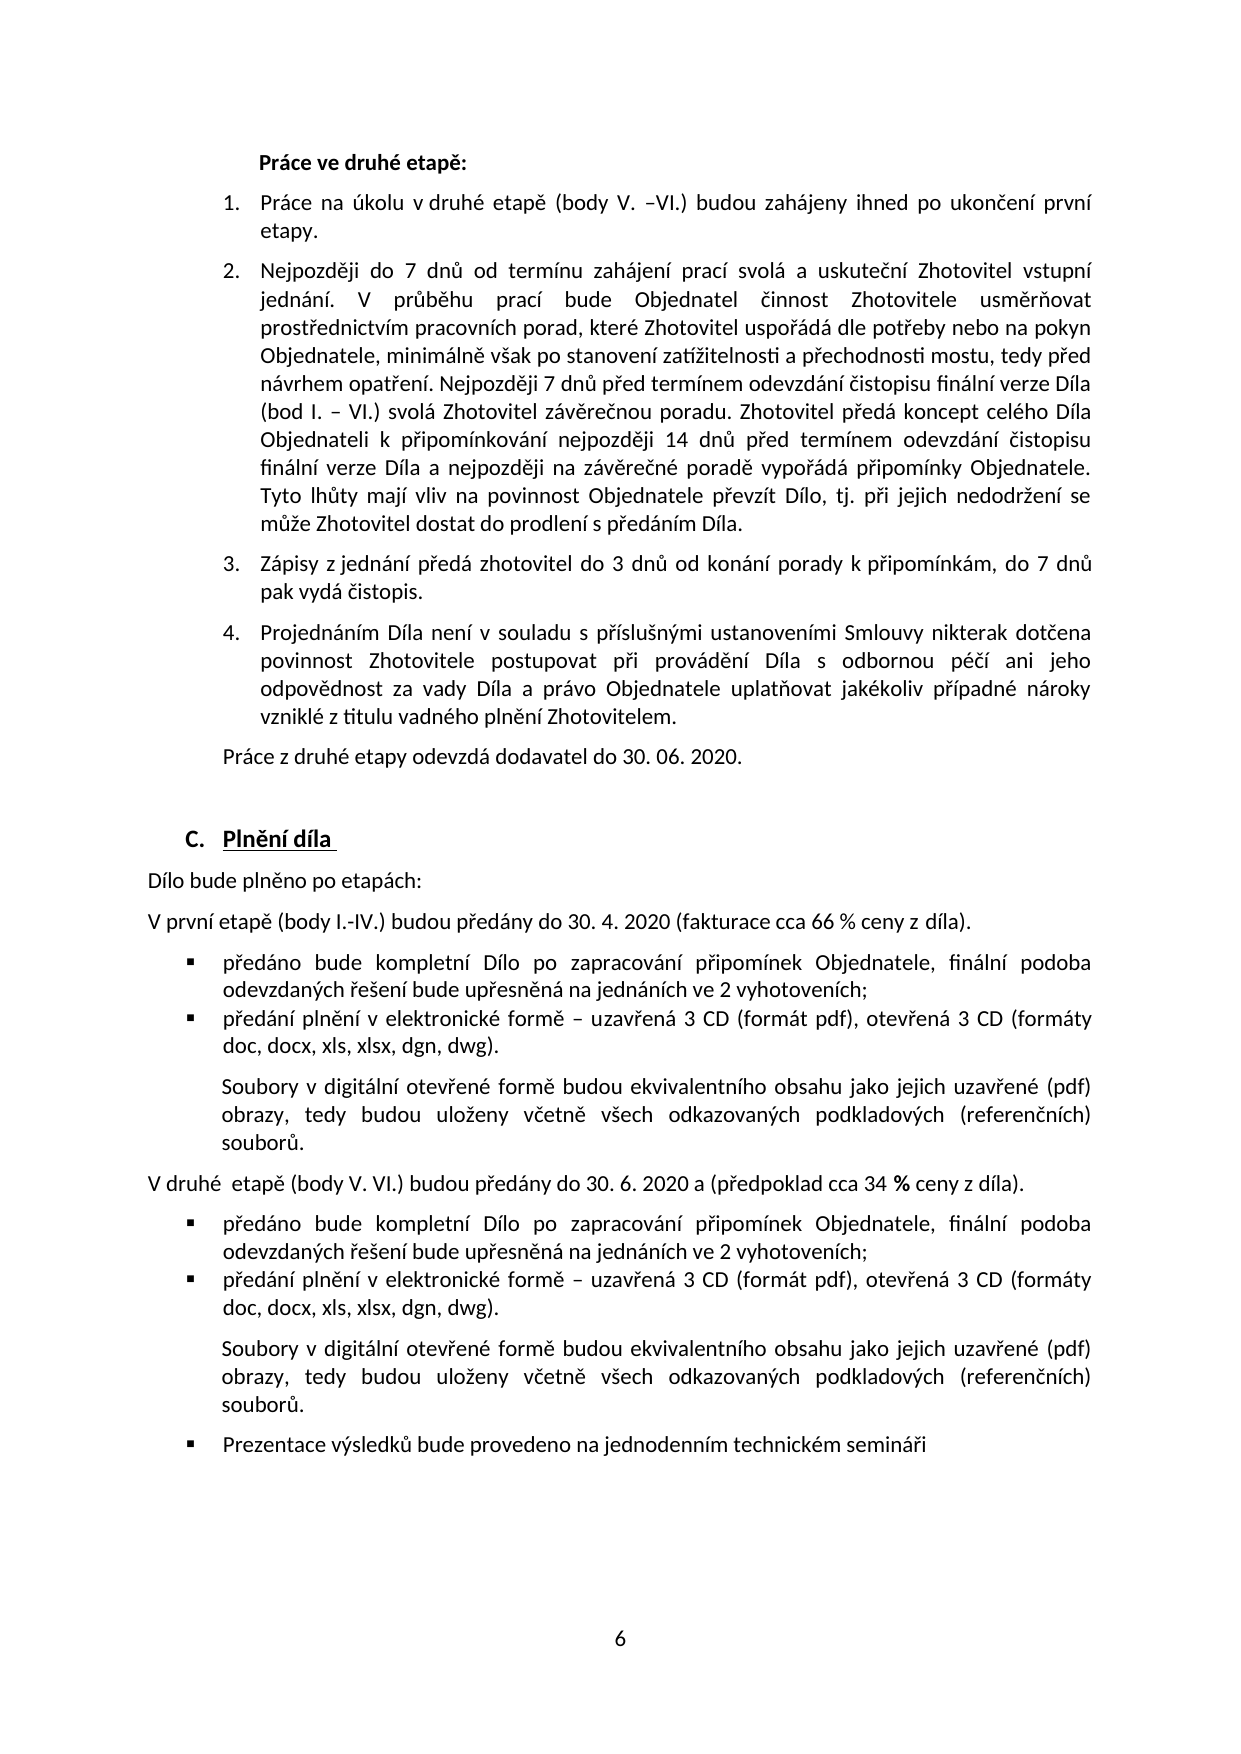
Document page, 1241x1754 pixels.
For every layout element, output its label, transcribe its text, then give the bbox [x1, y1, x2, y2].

text Práce ve druhé etapě: [259, 148, 1093, 176]
list Projednáním Díla není v souladu s příslušnými ustanoveními Smlouvy nikterak dotčena povinnost Zhotovitele postupovat při provádění Díla s odbornou péčí ani jeho odpovědnost za vady Díla a právo Objednatele uplatňovat jakékoliv případné nároky vzniklé z titulu vadného plnění Zhotovitelem. [223, 618, 1093, 730]
text V první etapě (body I.-IV.) budou předány do 30. 4. 2020 (fakturace cca 66 % ceny z díla). [148, 907, 1093, 935]
list Zápisy z jednání předá zhotovitel do 3 dnů od konání porady k připomínkám, do 7 dnů pak vydá čistopis. [223, 549, 1093, 605]
list Práce na úkolu v druhé etapě (body V. –VI.) budou zahájeny ihned po ukončení první etapy. [223, 188, 1093, 244]
list Plnění díla [185, 823, 1093, 854]
list předání plnění v elektronické formě – uzavřená 3 CD (formát pdf), otevřená 3 CD (formáty doc, docx, xls, xlsx, dgn, dwg). [185, 1004, 1093, 1060]
text Soubory v digitální otevřené formě budou ekvivalentního obsahu jako jejich uzavřené (pdf) obrazy, tedy budou uloženy včetně všech odkazovaných podkladových (referenčních) souborů. [221, 1072, 1093, 1156]
list Nejpozději do 7 dnů od termínu zahájení prací svolá a uskuteční Zhotovitel vstupní jednání. V průběhu prací bude Objednatel činnost Zhotovitele usměrňovat prostřednictvím pracovních porad, které Zhotovitel uspořádá dle potřeby nebo na pokyn Objednatele, minimálně však po stanovení zatížitelnosti a přechodnosti mostu, tedy před návrhem opatření. Nejpozději 7 dnů před termínem odevzdání čistopisu finální verze Díla (bod I. – VI.) svolá Zhotovitel závěrečnou poradu. Zhotovitel předá koncept celého Díla Objednateli k připomínkování nejpozději 14 dnů před termínem odevzdání čistopisu finální verze Díla a nejpozději na závěrečné poradě vypořádá připomínky Objednatele. Tyto lhůty mají vliv na povinnost Objednatele převzít Dílo, tj. při jejich nedodržení se může Zhotovitel dostat do prodlení s předáním Díla. [223, 257, 1093, 537]
list Prezentace výsledků bude provedeno na jednodenním technickém semináři [185, 1430, 1093, 1458]
text V druhé etapě (body V. VI.) budou předány do 30. 6. 2020 a (předpoklad cca 34 % ceny z díla). [148, 1169, 1093, 1197]
list předáno bude kompletní Dílo po zapracování připomínek Objednatele, finální podoba odevzdaných řešení bude upřesněná na jednáních ve 2 vyhotoveních; [185, 1209, 1093, 1265]
list předání plnění v elektronické formě – uzavřená 3 CD (formát pdf), otevřená 3 CD (formáty doc, docx, xls, xlsx, dgn, dwg). [185, 1265, 1093, 1321]
text Dílo bude plněno po etapách: [148, 867, 1093, 894]
text Soubory v digitální otevřené formě budou ekvivalentního obsahu jako jejich uzavřené (pdf) obrazy, tedy budou uloženy včetně všech odkazovaných podkladových (referenčních) souborů. [221, 1334, 1093, 1418]
text Práce z druhé etapy odevzdá dodavatel do 30. 06. 2020. [223, 742, 1093, 771]
list předáno bude kompletní Dílo po zapracování připomínek Objednatele, finální podoba odevzdaných řešení bude upřesněná na jednáních ve 2 vyhotoveních; [185, 948, 1093, 1004]
